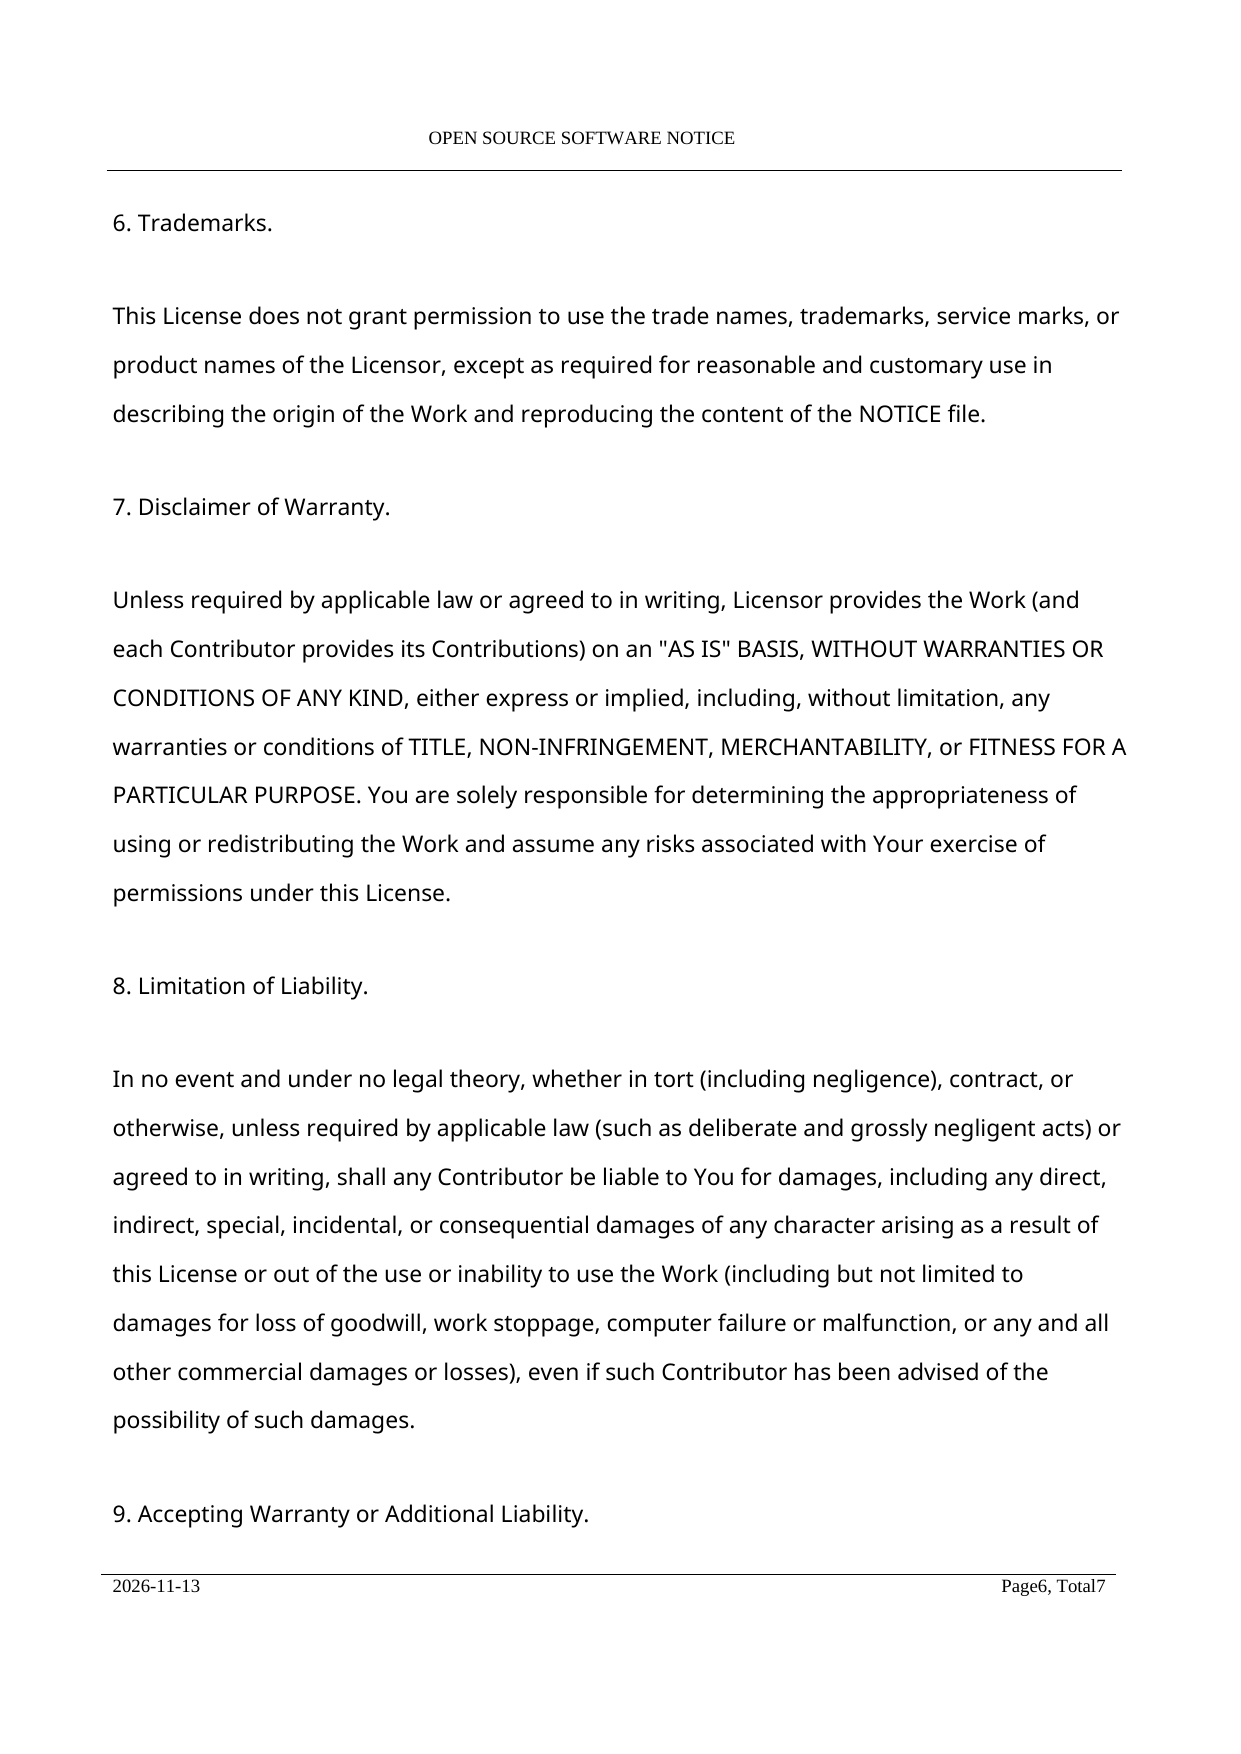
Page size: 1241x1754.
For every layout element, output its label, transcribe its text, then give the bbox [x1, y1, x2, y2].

text In no event and under no legal theory, whether in tort (including negligence), contract, or otherwise, unless required by applicable law (such as deliberate and grossly negligent acts) or agreed to in writing, shall any Contributor be liable to You for damages, including any direct, indirect, special, incidental, or consequential damages of any character arising as a result of this License or out of the use or inability to use the Work (including but not limited to damages for loss of goodwill, work stoppage, computer failure or malfunction, or any and all other commercial damages or losses), even if such Contributor has been advised of the possibility of such damages. [112, 1062, 1128, 1436]
text 6. Trademarks. [112, 206, 1128, 239]
text Unless required by applicable law or agreed to in writing, Licensor provides the Work (and each Contributor provides its Contributions) on an "AS IS" BASIS, WITHOUT WARRANTIES OR CONDITIONS OF ANY KIND, either express or implied, including, without limitation, any warranties or conditions of TITLE, NON-INFRINGEMENT, MERCHANTABILITY, or FITNESS FOR A PARTICULAR PURPOSE. You are solely responsible for determining the appropriateness of using or redistributing the Work and assume any risks associated with Your exercise of permissions under this License. [112, 583, 1128, 908]
text 9. Accepting Warranty or Additional Liability. [112, 1497, 1128, 1529]
text This License does not grant permission to use the trade names, trademarks, service marks, or product names of the Licensor, except as required for reasonable and customary use in describing the origin of the Work and reproducing the content of the NOTICE file. [112, 299, 1128, 429]
text 7. Disclaimer of Warranty. [112, 490, 1128, 523]
text 8. Limitation of Liability. [112, 969, 1128, 1002]
